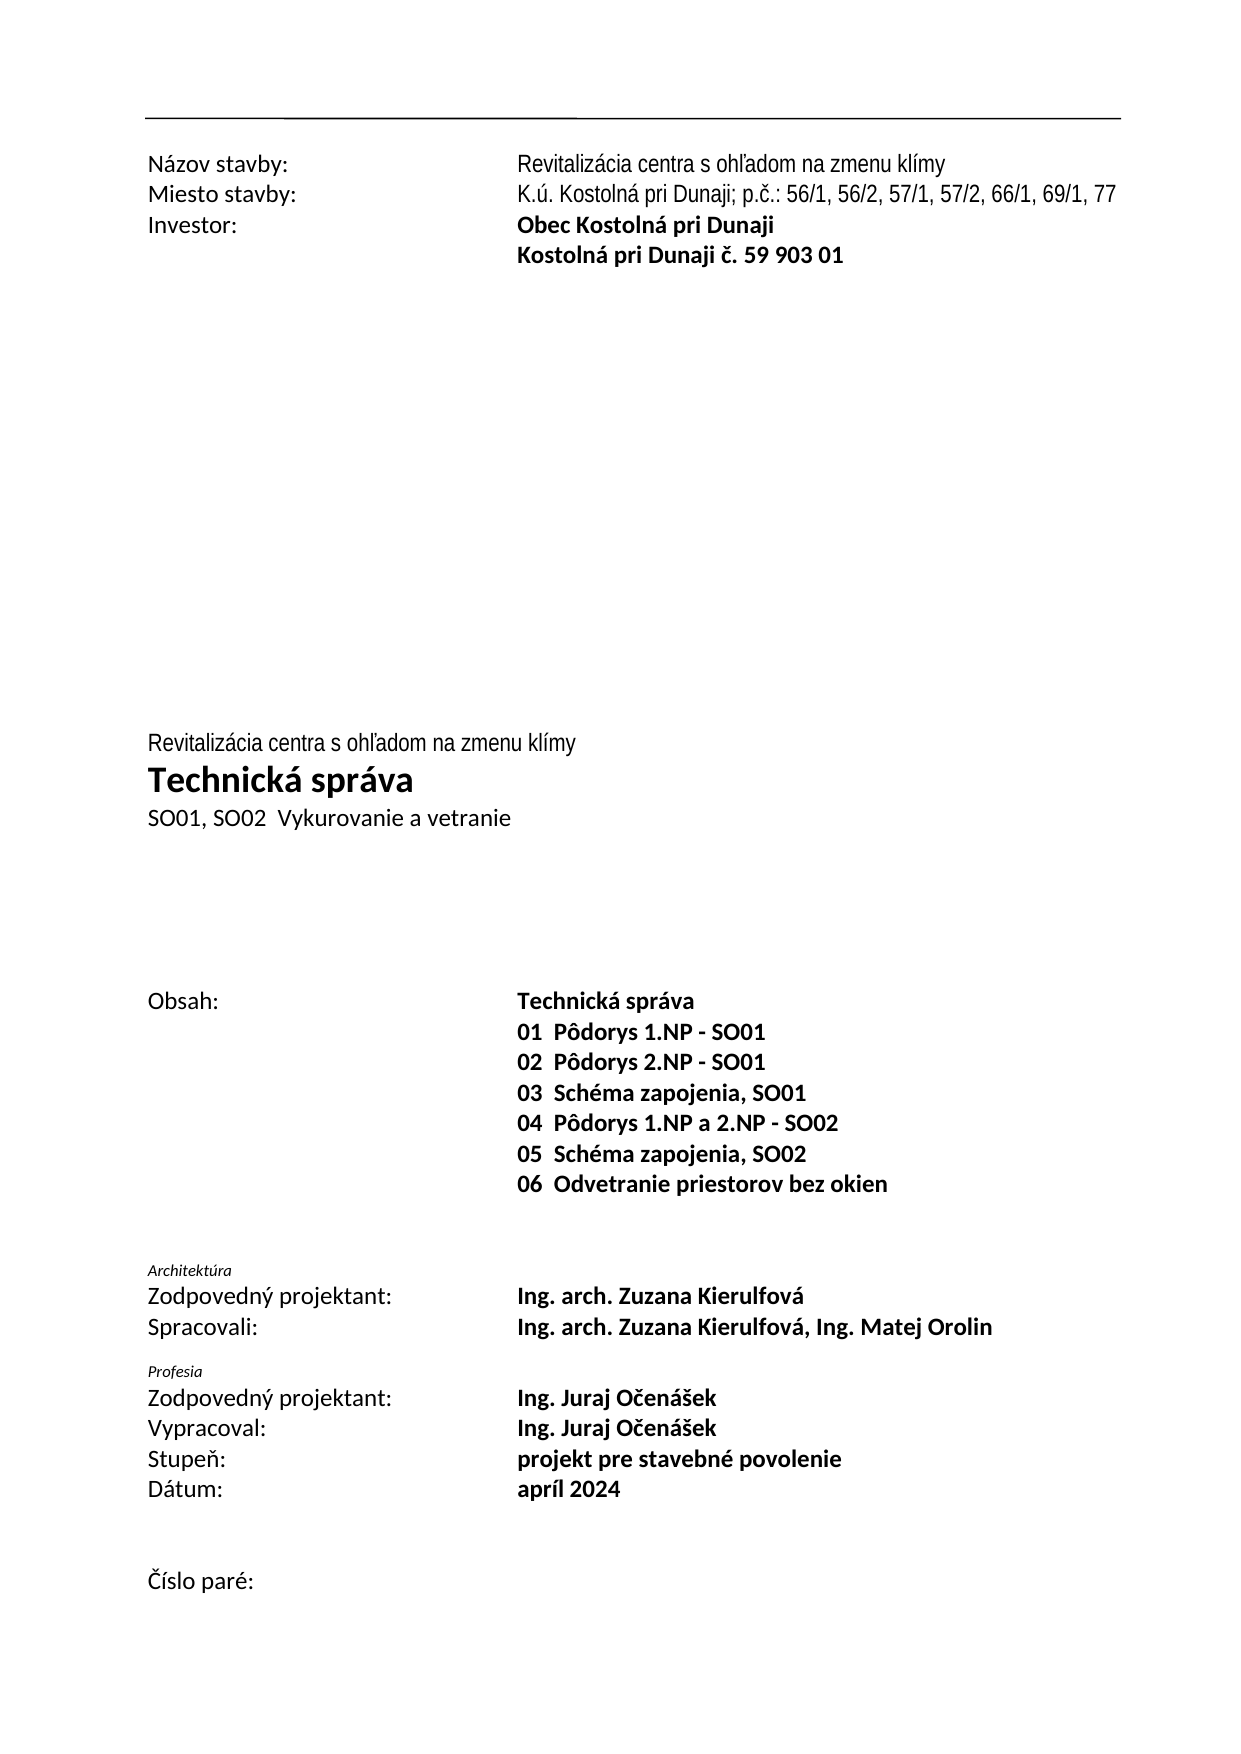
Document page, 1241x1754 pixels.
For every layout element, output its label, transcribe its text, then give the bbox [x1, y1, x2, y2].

text Investor: Obec Kostolná pri Dunaji [148, 209, 1122, 239]
text 06 Odvetranie priestorov bez okien [443, 1168, 1122, 1199]
text Spracovali: Ing. arch. Zuzana Kierulfová, Ing. Matej Orolin [148, 1311, 1122, 1341]
text 04 Pôdorys 1.NP a 2.NP - SO02 [443, 1107, 1122, 1138]
text Obsah: Technická správa [148, 985, 1122, 1016]
text 05 Schéma zapojenia, SO02 [443, 1138, 1122, 1168]
text 02 Pôdorys 2.NP - SO01 [148, 1046, 1122, 1077]
text Číslo paré: [148, 1565, 1122, 1596]
text Technická správa [148, 756, 1122, 802]
text Stupeň: projekt pre stavebné povolenie [148, 1443, 1122, 1473]
text Zodpovedný projektant: Ing. arch. Zuzana Kierulfová [148, 1280, 1122, 1311]
text Miesto stavby: [148, 178, 1122, 209]
text 03 Schéma zapojenia, SO01 [148, 1077, 1122, 1107]
text 01 Pôdorys 1.NP - SO01 [148, 1016, 1122, 1046]
text Profesia [148, 1362, 1122, 1382]
text Architektúra [148, 1260, 1122, 1280]
text Vypracoval: Ing. Juraj Očenášek [148, 1412, 1122, 1443]
text SO01, SO02 Vykurovanie a vetranie [148, 802, 1122, 833]
text Názov stavby: [148, 148, 1122, 178]
text Zodpovedný projektant: Ing. Juraj Očenášek [148, 1382, 1122, 1412]
text Kostolná pri Dunaji č. 59 903 01 [517, 239, 1122, 270]
text Dátum: apríl 2024 [148, 1473, 1122, 1504]
